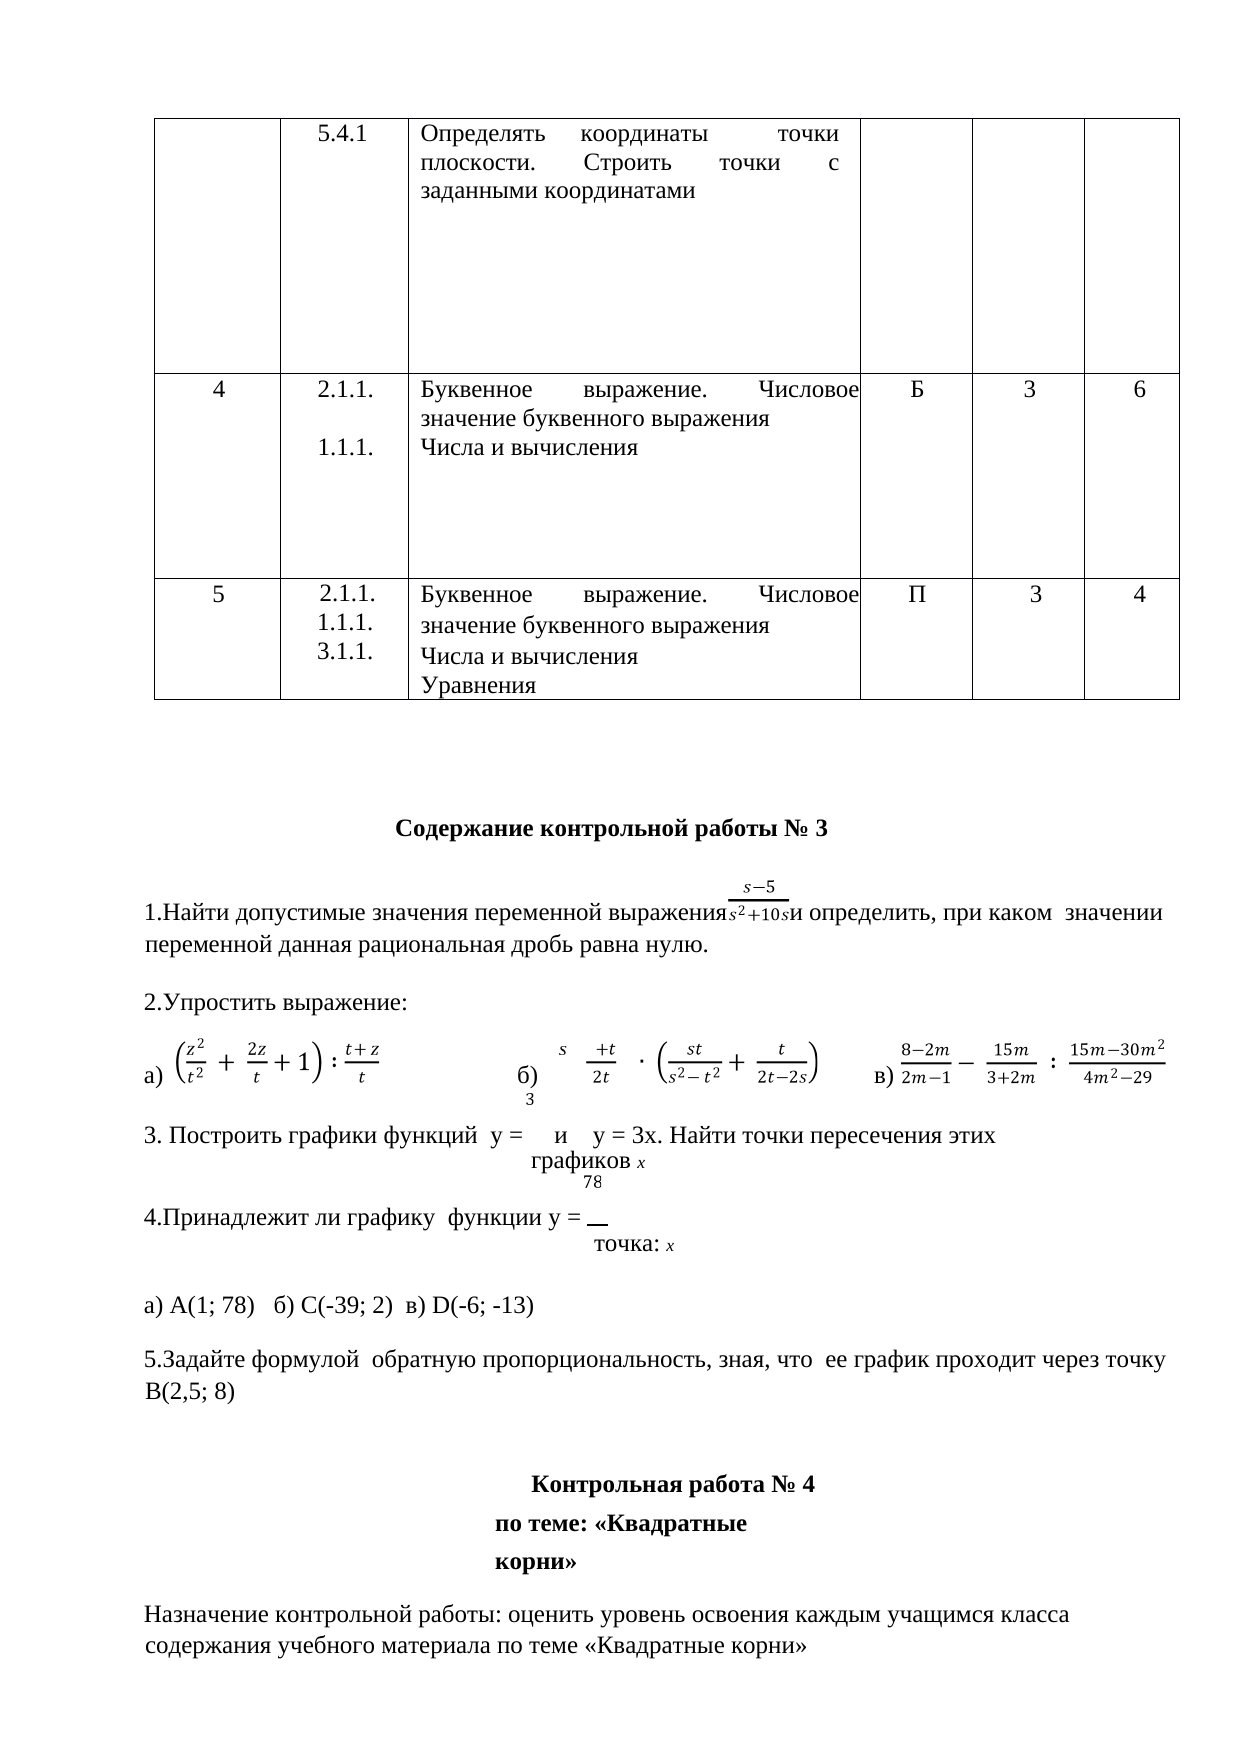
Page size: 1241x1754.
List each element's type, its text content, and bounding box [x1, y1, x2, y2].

text 5.Задайте формулой обратную пропорциональность, зная, что ее график проходит через точку В(2,5; 8) [144, 1344, 1181, 1404]
table_cell Определять координаты точки плоскости. Строить точки с заданными координатами [409, 119, 860, 373]
table_cell 4 [155, 374, 280, 432]
text Содержание контрольной работы № 3 [370, 813, 1181, 842]
text Контрольная работа № 4 по теме: «Квадратные корни» [495, 1469, 823, 1574]
picture [900, 1038, 1166, 1084]
table_cell 2.1.1. [281, 374, 408, 432]
table_cell 3 [973, 374, 1084, 432]
table_cell 4 [1085, 579, 1179, 698]
table_cell [155, 432, 280, 578]
picture [585, 1040, 818, 1084]
table_cell [1085, 119, 1179, 373]
table_cell Буквенное выражение. Числовое значение буквенного выражения Числа и вычисления Уравнения [409, 579, 860, 698]
table_cell Числа и вычисления [409, 432, 860, 578]
table_cell [861, 432, 972, 578]
table_cell 2.1.1. 1.1.1. 3.1.1. [281, 579, 408, 698]
table_cell 6 [1085, 374, 1179, 432]
table_cell [155, 119, 280, 373]
text 1.Найти допустимые значения переменной выраженияи определить, при каком значении переменной данная рациональная дробь равна нулю. [144, 879, 1181, 958]
text 2.Упростить выражение: [144, 987, 1181, 1015]
table_cell [1085, 432, 1179, 578]
text а) А(1; 78) б) С(-39; 2) в) D(-6; -13) [144, 1290, 1181, 1319]
table_cell 5 [155, 579, 280, 698]
picture [583, 1174, 602, 1188]
text 4.Принадлежит ли графику функции у = точка: х [144, 1205, 681, 1257]
table_cell 5.4.1 [281, 119, 408, 373]
table_cell 3 [973, 579, 1084, 698]
text Назначение контрольной работы: оценить уровень освоения каждым учащимся класса содержания учебного материала по теме «Квадратные корни» [144, 1599, 1181, 1659]
picture [727, 879, 790, 921]
picture [175, 1037, 380, 1084]
table_cell П [861, 579, 972, 698]
table_cell 1.1.1. [281, 432, 408, 578]
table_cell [409, 374, 860, 432]
table_cell [973, 119, 1084, 373]
text 3. Построить графики функций у = и у = 3х. Найти точки пересечения этих графиков х [144, 1122, 1101, 1174]
picture [525, 1092, 534, 1105]
table_cell Б [861, 374, 972, 432]
table_cell [861, 119, 972, 373]
picture [558, 1046, 567, 1055]
table_cell [973, 432, 1084, 578]
